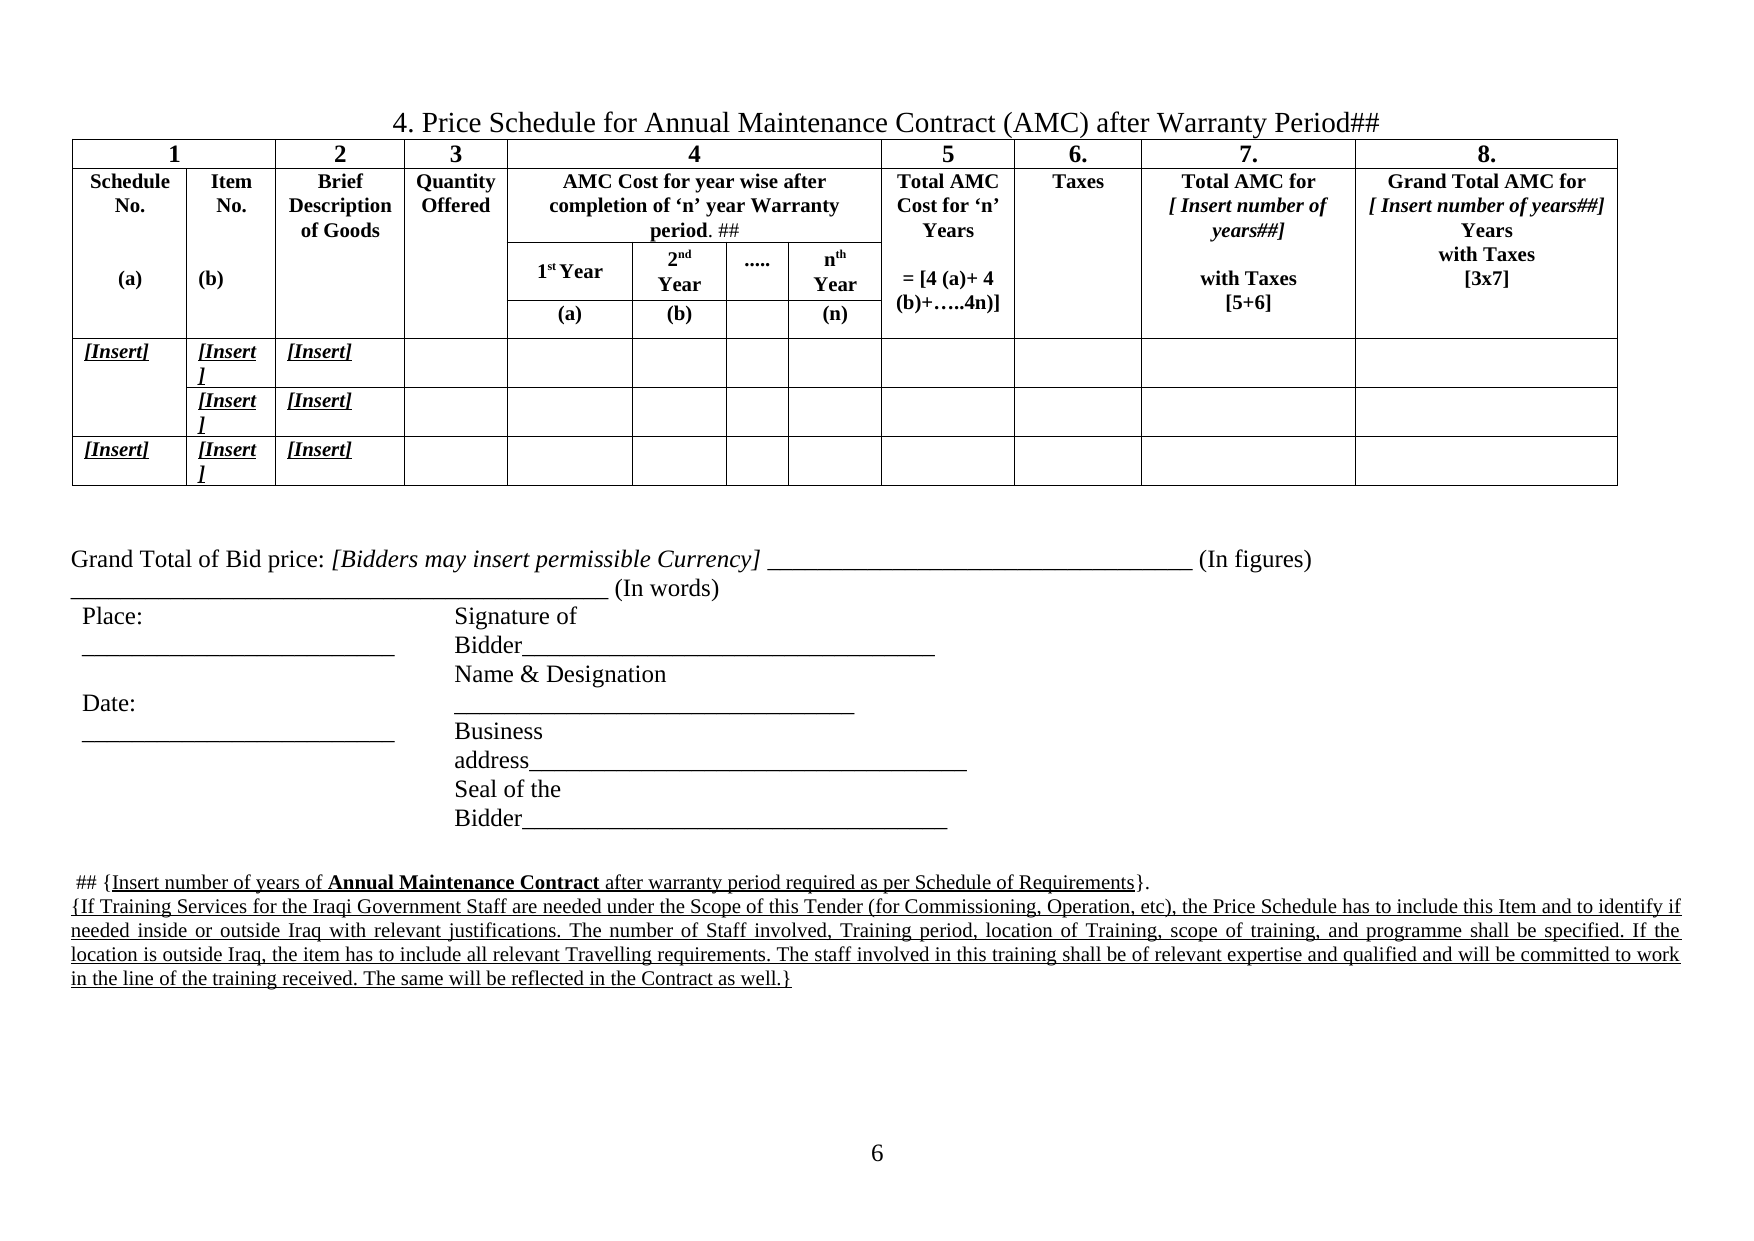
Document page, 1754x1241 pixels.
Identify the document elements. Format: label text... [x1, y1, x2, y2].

table_cell Grand Total AMC for [ Insert number of years##] Years with Taxes [3x7] [1356, 169, 1617, 338]
text Grand Total of Bid price: [Bidders may insert permissible Currency] __________________________________ (In figures) ___________________________________________ (In words) [71, 544, 1683, 601]
text 4. Price Schedule for Annual Maintenance Contract (AMC) after Warranty Period## [89, 105, 1683, 138]
table_cell [633, 388, 726, 436]
table_cell [Insert] [187, 339, 275, 387]
table_cell [405, 339, 507, 387]
table_cell [1142, 388, 1355, 436]
table_cell [Insert] [276, 437, 404, 485]
table_cell [727, 301, 788, 338]
table_header 2 [276, 140, 404, 168]
table_cell [1142, 339, 1355, 387]
table_cell Brief Description of Goods [276, 169, 404, 338]
table_cell 2nd Year [633, 243, 726, 300]
table_cell (a) [508, 301, 632, 338]
table_header 6. [1015, 140, 1141, 168]
table_cell AMC Cost for year wise after completion of ‘n’ year Warranty period. ## [508, 169, 881, 242]
table_cell [Insert] [276, 339, 404, 387]
table_cell [789, 437, 881, 485]
table_cell [633, 437, 726, 485]
table_cell Total AMC for [ Insert number of years##] with Taxes [5+6] [1142, 169, 1355, 338]
table_cell [882, 437, 1014, 485]
table_header 7. [1142, 140, 1355, 168]
table_cell [Insert] [73, 339, 186, 436]
table_cell Quantity Offered [405, 169, 507, 338]
table_cell [1142, 437, 1355, 485]
table_header 3 [405, 140, 507, 168]
table_cell [727, 339, 788, 387]
table_cell [789, 339, 881, 387]
table_header Place: _________________________ Date: _________________________ [71, 601, 443, 831]
table_cell [1015, 437, 1141, 485]
table_cell ..... [727, 243, 788, 300]
table_cell Item No. (b) [187, 169, 275, 338]
table_cell [Insert] [187, 437, 275, 485]
table_header 8. [1356, 140, 1617, 168]
table_cell [1015, 388, 1141, 436]
table_cell [633, 339, 726, 387]
table_header 1 [73, 140, 275, 168]
table_cell [1356, 437, 1617, 485]
table_cell [1356, 339, 1617, 387]
table_header Signature of Bidder_________________________________ Name & Designation ________________________________ Business address___________________________________ Seal of the Bidder__________________________________ [443, 601, 1027, 831]
text {If Training Services for the Iraqi Government Staff are needed under the Scope of this Tender (for Commissioning, Operation, etc), the Price Schedule has to include this Item and to identify if needed inside or outside Iraq with relevant justifications. The number of Staff involved, Training period, location of Training, scope of training, and programme shall be specified. If the location is outside Iraq, the item has to include all relevant Travelling requirements. The staff involved in this training shall be of relevant expertise and qualified and will be committed to work in the line of the training received. The same will be reflected in the Contract as well.} [71, 894, 1683, 990]
table_cell [Insert] [73, 437, 186, 485]
table_cell nth Year [789, 243, 881, 300]
table_header 4 [508, 140, 881, 168]
table_cell [Insert] [276, 388, 404, 436]
table_cell [508, 339, 632, 387]
table_cell Taxes [1015, 169, 1141, 338]
table_cell [727, 437, 788, 485]
table_cell (n) [789, 301, 881, 338]
table_cell [405, 437, 507, 485]
table_cell [727, 388, 788, 436]
table_cell [882, 339, 1014, 387]
table_cell 1st Year [508, 243, 632, 300]
table_cell [1015, 339, 1141, 387]
table_cell Schedule No. (a) [73, 169, 186, 338]
table_cell [405, 388, 507, 436]
table_cell [508, 388, 632, 436]
table_cell [508, 437, 632, 485]
table_cell Total AMC Cost for ‘n’ Years = [4 (a)+ 4 (b)+…..4n)] [882, 169, 1014, 338]
table_cell (b) [633, 301, 726, 338]
table_cell [789, 388, 881, 436]
table_cell [Insert] [187, 388, 275, 436]
table_cell [1356, 388, 1617, 436]
text ## {Insert number of years of Annual Maintenance Contract after warranty period required as per Schedule of Requirements}. [71, 870, 1691, 894]
table_cell [882, 388, 1014, 436]
table_header 5 [882, 140, 1014, 168]
